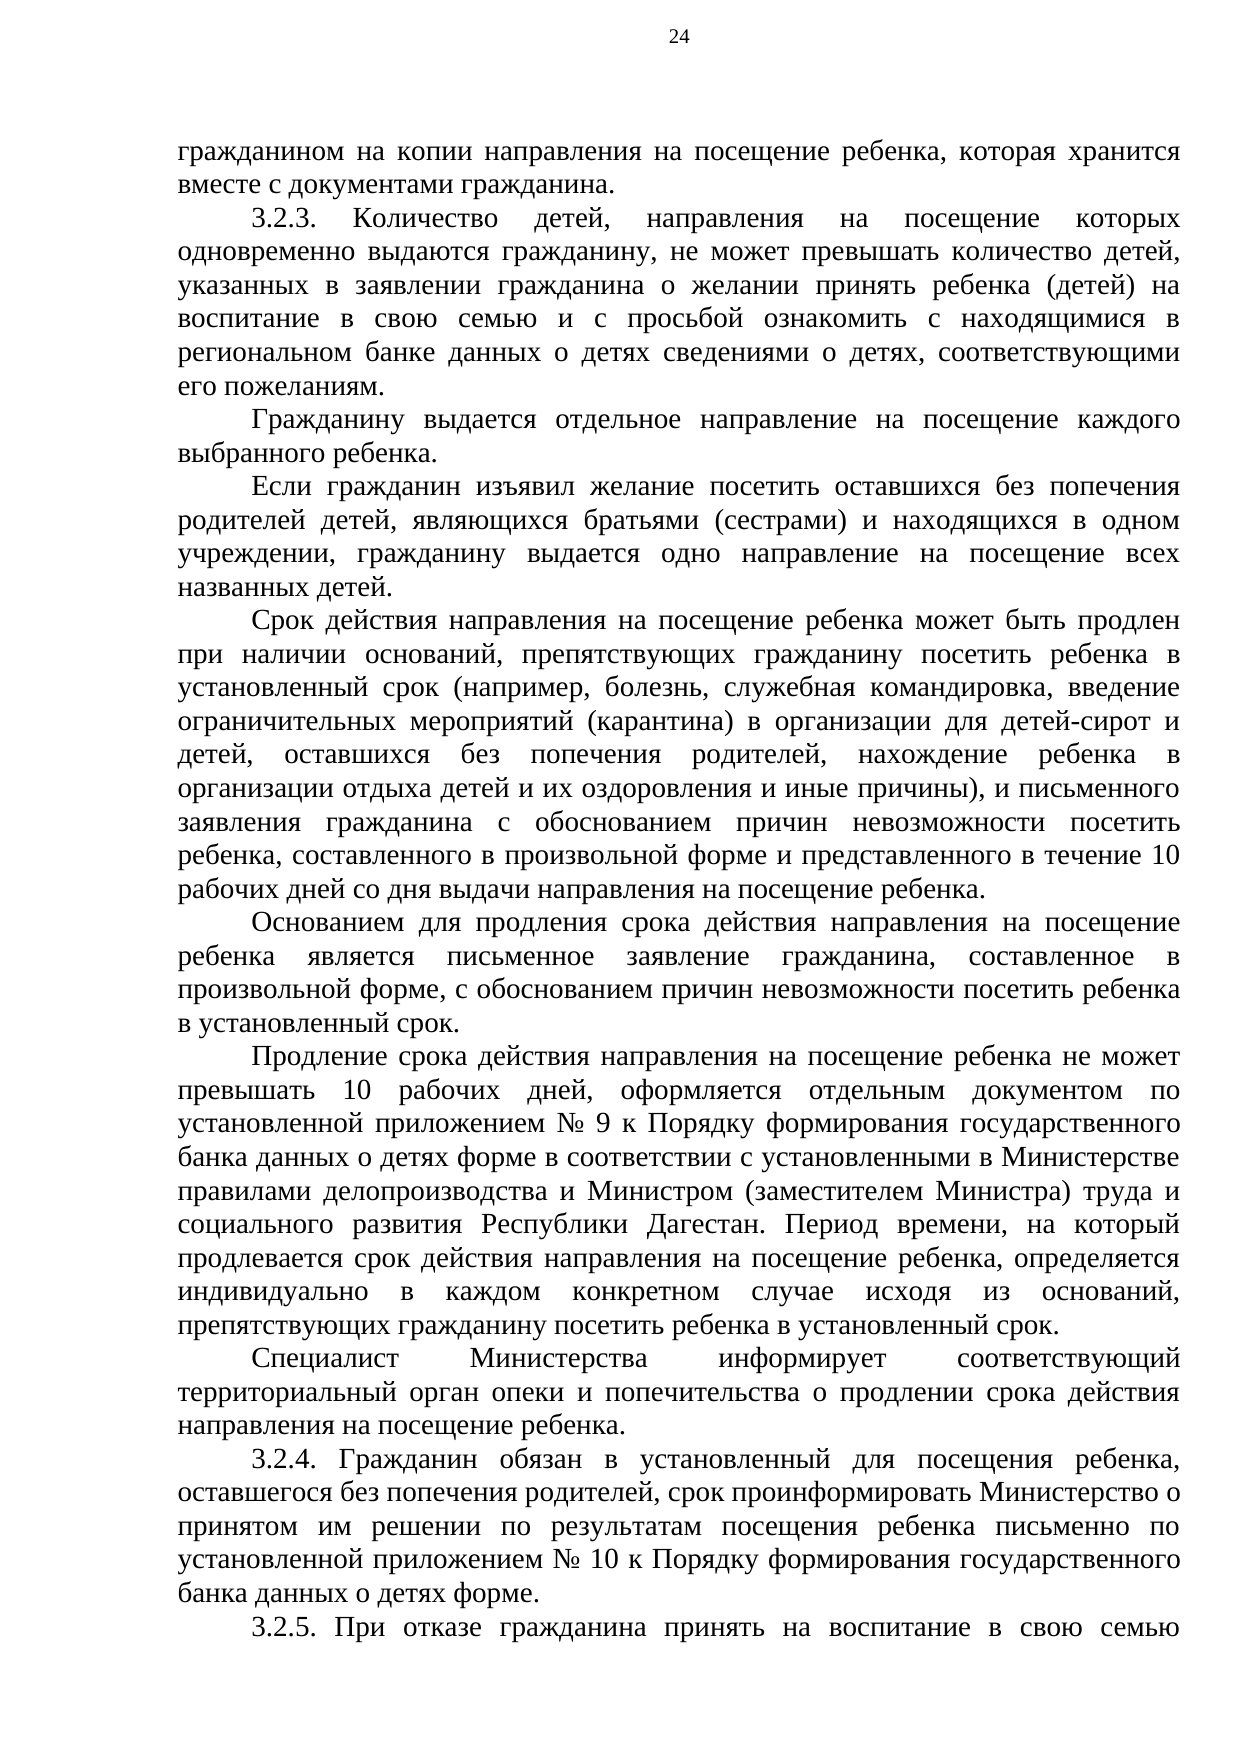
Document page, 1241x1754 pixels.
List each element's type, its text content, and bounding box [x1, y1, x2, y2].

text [177, 1609, 1181, 1642]
text Основанием для продления срока действия направления на посещение ребенка является письменное заявление гражданина, составленное в произвольной форме, с обоснованием причин невозможности посетить ребенка в установленный срок. [177, 904, 1181, 1038]
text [177, 133, 1181, 200]
text 3.2.3. Количество детей, направления на посещение которых одновременно выдаются гражданину, не может превышать количество детей, указанных в заявлении гражданина о желании принять ребенка (детей) на воспитание в свою семью и с просьбой ознакомить с находящимися в региональном банке данных о детях сведениями о детях, соответствующими его пожеланиям. [177, 200, 1181, 401]
text Продление срока действия направления на посещение ребенка не может превышать 10 рабочих дней, оформляется отдельным документом по установленной приложением № 9 к Порядку формирования государственного банка данных о детях форме в соответствии с установленными в Министерстве правилами делопроизводства и Министром (заместителем Министра) труда и социального развития Республики Дагестан. Период времени, на который продлевается срок действия направления на посещение ребенка, определяется индивидуально в каждом конкретном случае исходя из оснований, препятствующих гражданину посетить ребенка в установленный срок. [177, 1038, 1181, 1340]
text Срок действия направления на посещение ребенка может быть продлен при наличии оснований, препятствующих гражданину посетить ребенка в установленный срок (например, болезнь, служебная командировка, введение ограничительных мероприятий (карантина) в организации для детей-сирот и детей, оставшихся без попечения родителей, нахождение ребенка в организации отдыха детей и их оздоровления и иные причины), и письменного заявления гражданина с обоснованием причин невозможности посетить ребенка, составленного в произвольной форме и представленного в течение 10 рабочих дней со дня выдачи направления на посещение ребенка. [177, 602, 1181, 904]
text Если гражданин изъявил желание посетить оставшихся без попечения родителей детей, являющихся братьями (сестрами) и находящихся в одном учреждении, гражданину выдается одно направление на посещение всех названных детей. [177, 468, 1181, 602]
text Специалист Министерства информирует соответствующий территориальный орган опеки и попечительства о продлении срока действия направления на посещение ребенка. [177, 1340, 1181, 1441]
text Гражданину выдается отдельное направление на посещение каждого выбранного ребенка. [177, 401, 1181, 468]
text 3.2.4. Гражданин обязан в установленный для посещения ребенка, оставшегося без попечения родителей, срок проинформировать Министерство о принятом им решении по результатам посещения ребенка письменно по установленной приложением № 10 к Порядку формирования государственного банка данных о детях форме. [177, 1441, 1181, 1609]
